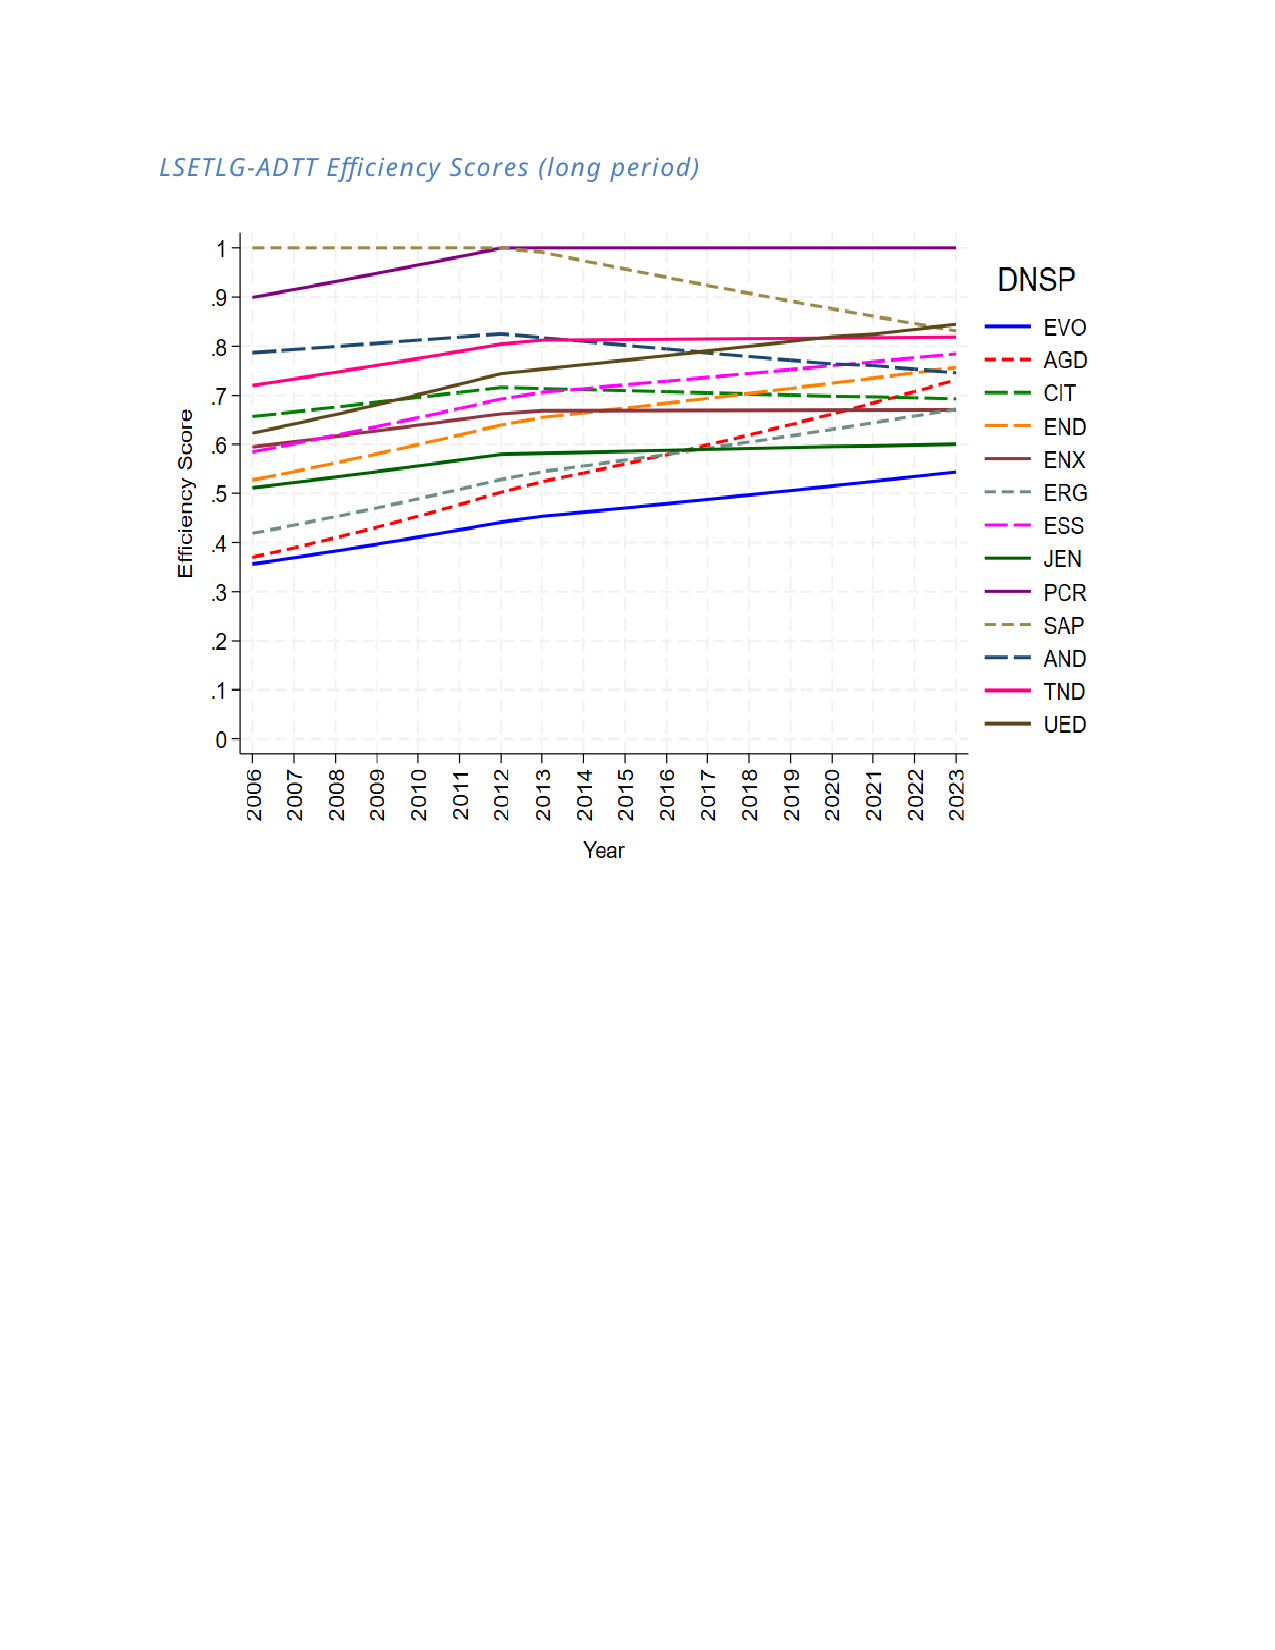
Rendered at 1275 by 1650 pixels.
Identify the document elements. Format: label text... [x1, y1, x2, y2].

picture [150, 210, 1125, 893]
subtitle LSETLG-ADTT Efficiency Scores (long period) [159, 150, 1125, 184]
